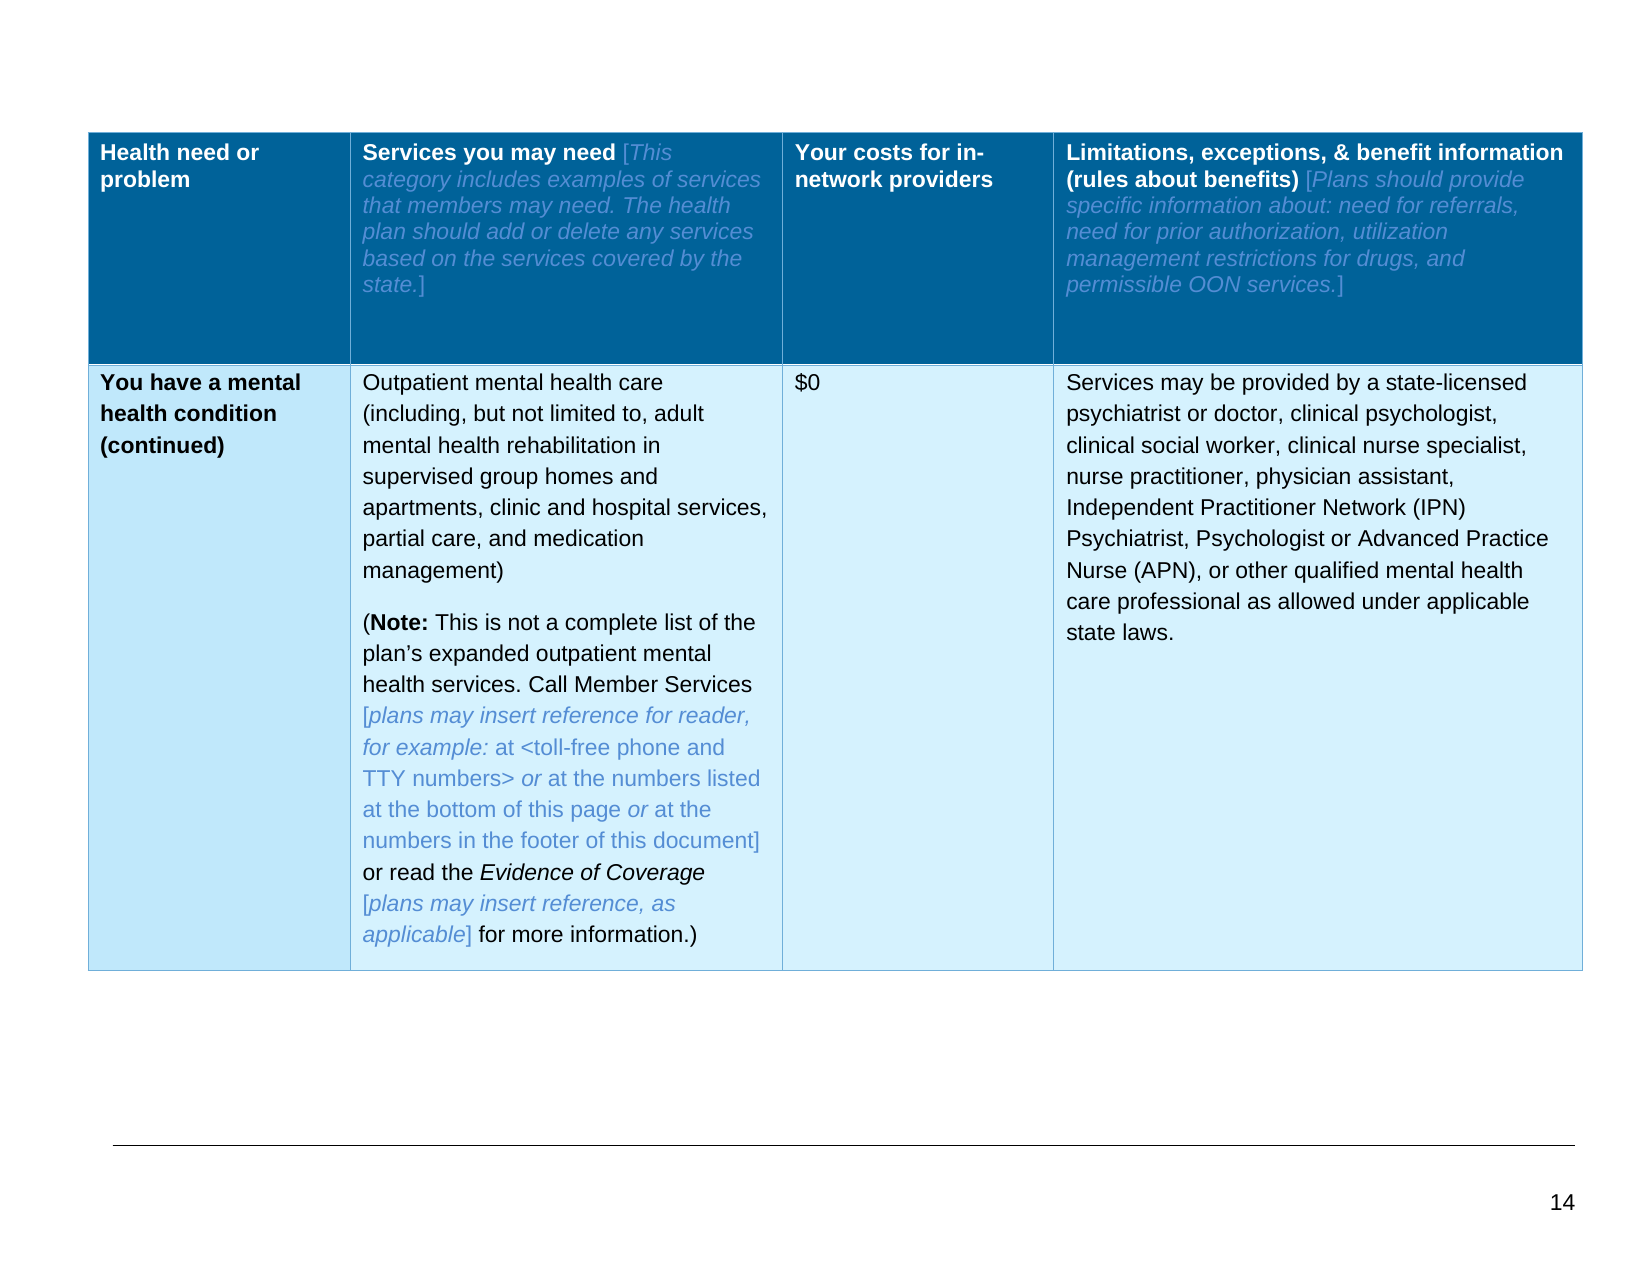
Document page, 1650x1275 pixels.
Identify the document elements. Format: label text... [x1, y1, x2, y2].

table_cell You have a mental health condition (continued) [89, 366, 350, 970]
table_header Your costs for in-network providers [783, 133, 1053, 364]
table_header Limitations, exceptions, & benefit information (rules about benefits) [Plans should provide specific information about: need for referrals, need for prior authorization, utilization management restrictions for drugs, and permissible OON services.] [1054, 133, 1582, 364]
table_header Services you may need [This category includes examples of services that members may need. The health plan should add or delete any services based on the services covered by the state.] [351, 133, 782, 364]
table_cell Outpatient mental health care (including, but not limited to, adult mental health rehabilitation in supervised group homes and apartments, clinic and hospital services, partial care, and medication management) (Note: This is not a complete list of the plan’s expanded outpatient mental health services. Call Member Services [plans may insert reference for reader, for example: at <toll-free phone and TTY numbers> or at the numbers listed at the bottom of this page or at the numbers in the footer of this document] or read the Evidence of Coverage [plans may insert reference, as applicable] for more information.) [351, 366, 782, 970]
table_header Health need or problem [89, 133, 350, 364]
table_cell Services may be provided by a state-licensed psychiatrist or doctor, clinical psychologist, clinical social worker, clinical nurse specialist, nurse practitioner, physician assistant, Independent Practitioner Network (IPN) Psychiatrist, Psychologist or Advanced Practice Nurse (APN), or other qualified mental health care professional as allowed under applicable state laws. [1054, 366, 1582, 970]
table_cell $0 [783, 366, 1053, 970]
